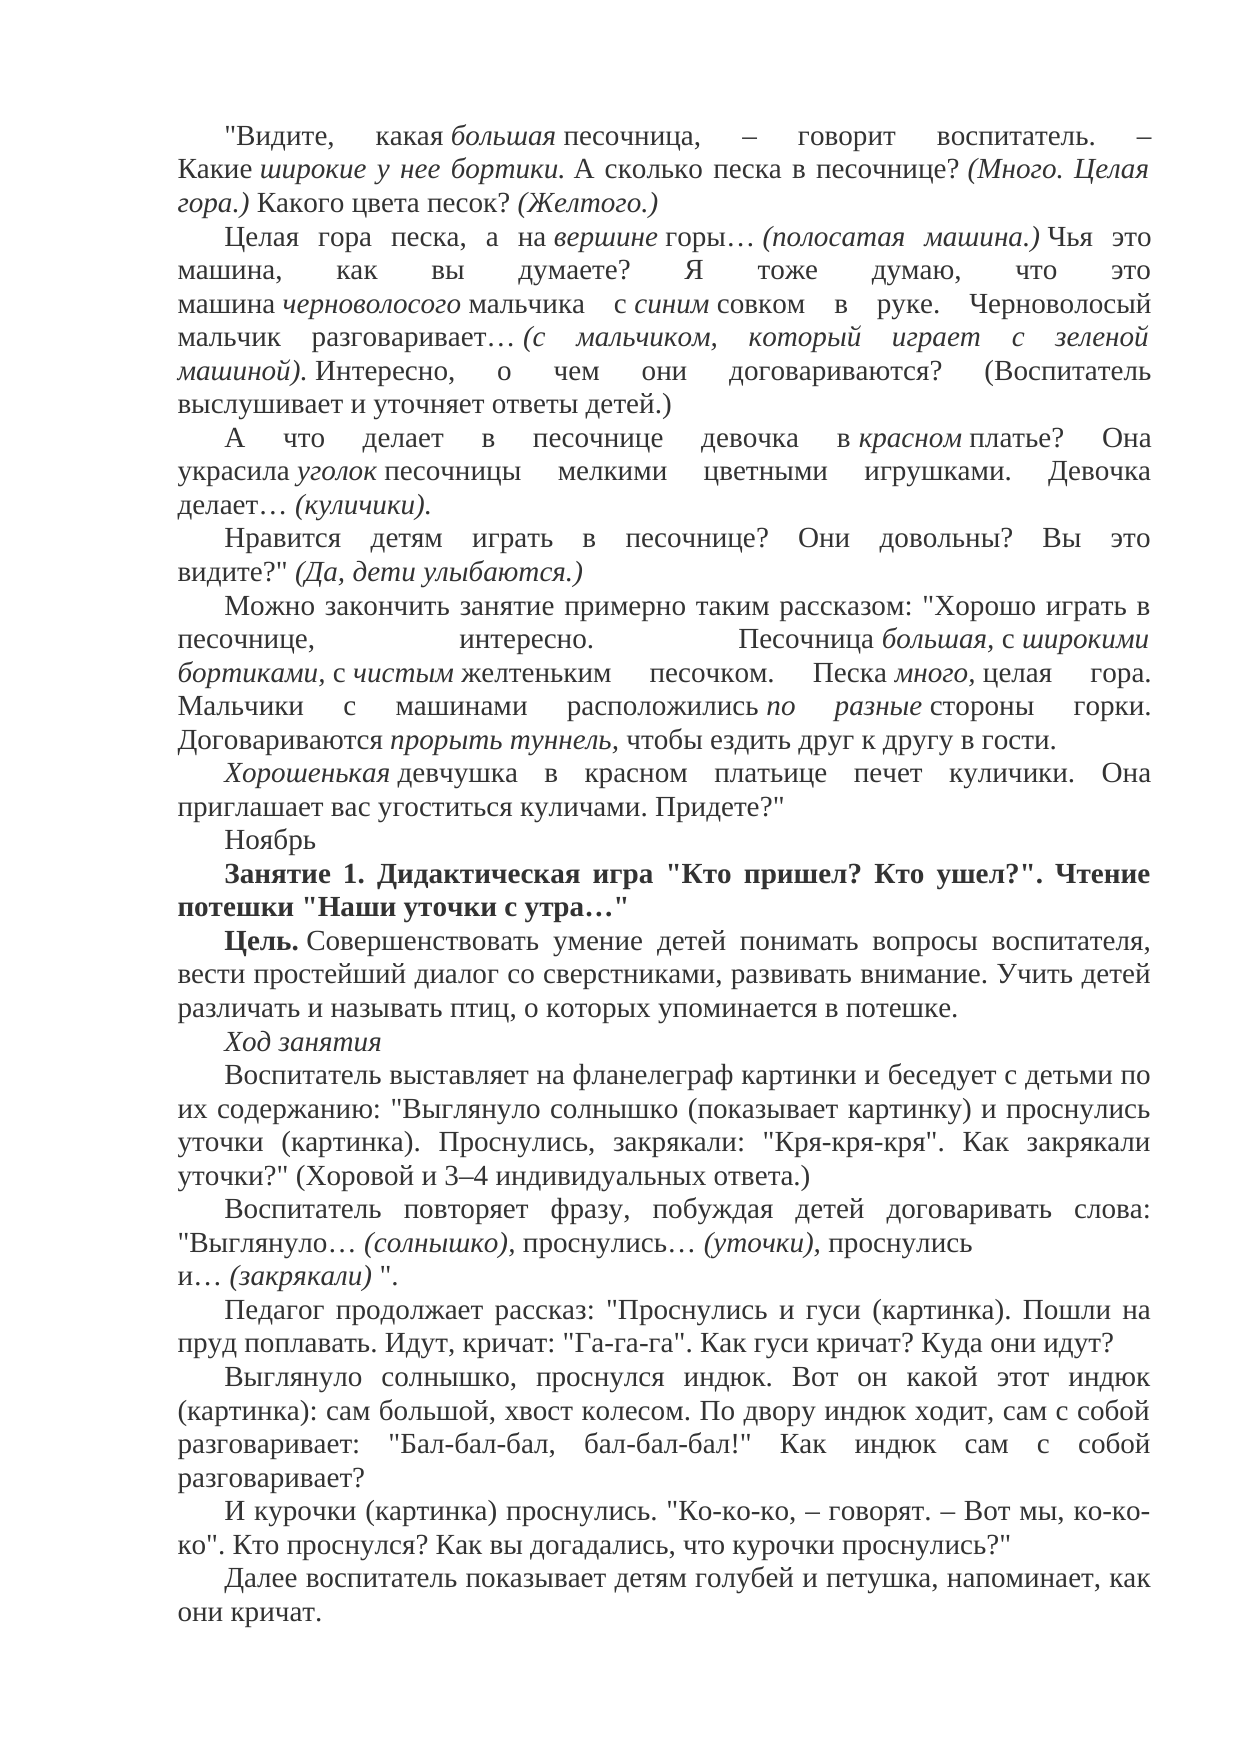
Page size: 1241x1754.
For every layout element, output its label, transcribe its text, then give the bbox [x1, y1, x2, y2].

text Выглянуло солнышко, проснулся индюк. Вот он какой этот индюк (картинка): сам большой, хвост колесом. По двору индюк ходит, сам с собой разговаривает: "Бал-бал-бал, бал-бал-бал!" Как индюк сам с собой разговаривает? [177, 1359, 1152, 1493]
text Хорошенькая девчушка в красном платьице печет куличики. Она приглашает вас угоститься куличами. Придете?" [177, 755, 1152, 822]
text Цель. Совершенствовать умение детей понимать вопросы воспитателя, вести простейший диалог со сверстниками, развивать внимание. Учить детей различать и называть птиц, о которых упоминается в потешке. [177, 923, 1152, 1024]
text Занятие 1. Дидактическая игра "Кто пришел? Кто ушел?". Чтение потешки "Наши уточки с утра…" [177, 856, 1152, 923]
text Далее воспитатель показывает детям голубей и петушка, напоминает, как они кричат. [177, 1560, 1152, 1627]
text Нравится детям играть в песочнице? Они довольны? Вы это видите?" (Да, дети улыбаются.) [177, 521, 1152, 588]
text Можно закончить занятие примерно таким рассказом: "Хорошо играть в песочнице, интересно. Песочница большая, с широкими бортиками, с чистым желтеньким песочком. Песка много, целая гора. Мальчики с машинами расположились по разные стороны горки. Договариваются прорыть туннель, чтобы ездить друг к другу в гости. [177, 588, 1152, 755]
text Воспитатель повторяет фразу, побуждая детей договаривать слова: "Выглянуло… (солнышко), проснулись… (уточки), проснулись и… (закрякали) ". [177, 1191, 1152, 1292]
text Воспитатель выставляет на фланелеграф картинки и беседует с детьми по их содержанию: "Выглянуло солнышко (показывает картинку) и проснулись уточки (картинка). Проснулись, закрякали: "Кря-кря-кря". Как закрякали уточки?" (Хоровой и 3–4 индивидуальных ответа.) [177, 1057, 1152, 1191]
text Педагог продолжает рассказ: "Проснулись и гуси (картинка). Пошли на пруд поплавать. Идут, кричат: "Га-га-га". Как гуси кричат? Куда они идут? [177, 1292, 1152, 1359]
text Целая гора песка, а на вершине горы… (полосатая машина.) Чья это машина, как вы думаете? Я тоже думаю, что это машина черноволосого мальчика с синим совком в руке. Черноволосый мальчик разговаривает… (с мальчиком, который играет с зеленой машиной). Интересно, о чем они договариваются? (Воспитатель выслушивает и уточняет ответы детей.) [177, 219, 1152, 420]
text А что делает в песочнице девочка в красном платье? Она украсила уголок песочницы мелкими цветными игрушками. Девочка делает… (куличики). [177, 420, 1152, 521]
text Ход занятия [177, 1024, 1152, 1057]
text И курочки (картинка) проснулись. "Ко-ко-ко, – говорят. – Вот мы, ко-ко-ко". Кто проснулся? Как вы догадались, что курочки проснулись?" [177, 1493, 1152, 1560]
text "Видите, какая большая песочница, – говорит воспитатель. – Какие широкие у нее бортики. А сколько песка в песочнице? (Много. Целая гора.) Какого цвета песок? (Желтого.) [177, 118, 1152, 219]
text Ноябрь [177, 822, 1152, 856]
